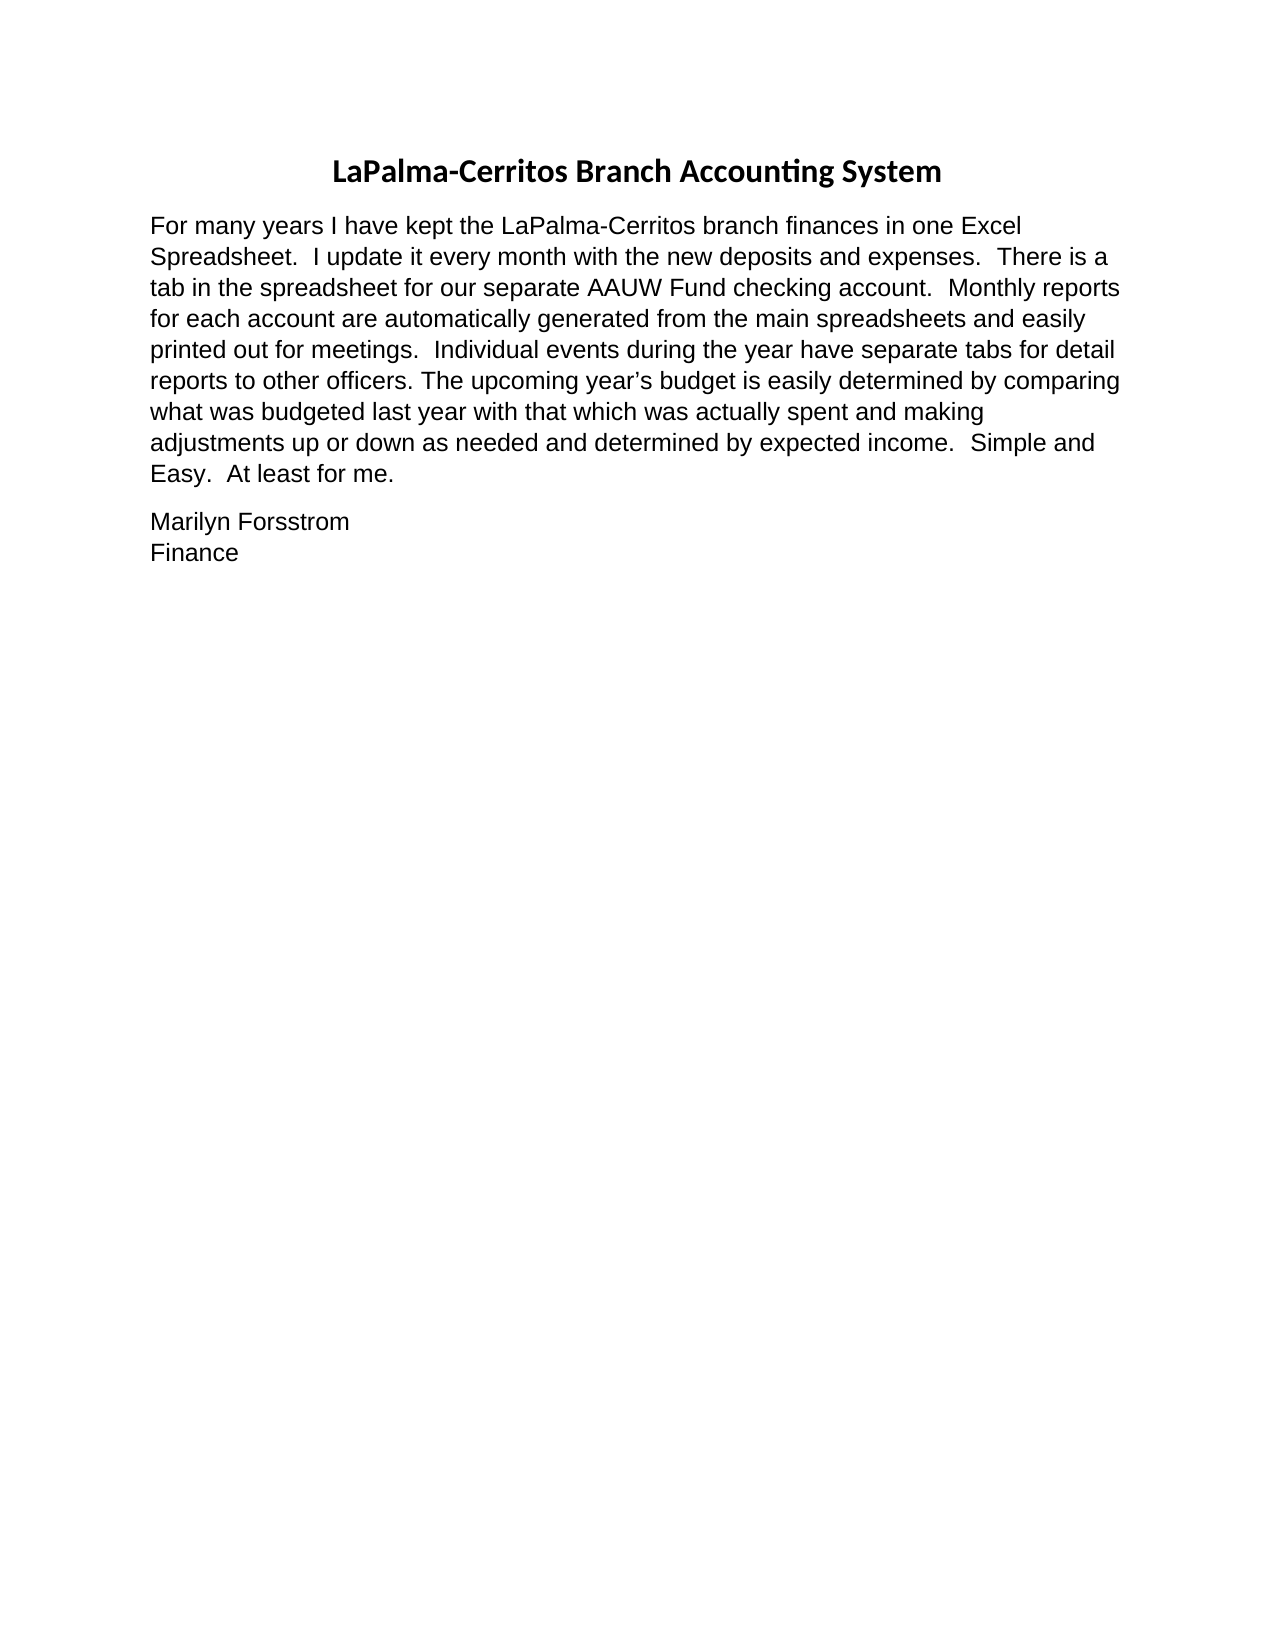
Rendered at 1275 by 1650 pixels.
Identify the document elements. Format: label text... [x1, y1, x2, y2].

text LaPalma-Cerritos Branch Accounting System [150, 150, 1125, 191]
text Marilyn Forsstrom Finance [150, 507, 1125, 566]
text For many years I have kept the LaPalma-Cerritos branch finances in one Excel Spreadsheet. I update it every month with the new deposits and expenses. There is a tab in the spreadsheet for our separate AAUW Fund checking account. Monthly reports for each account are automatically generated from the main spreadsheets and easily printed out for meetings. Individual events during the year have separate tabs for detail reports to other officers. The upcoming year’s budget is easily determined by comparing what was budgeted last year with that which was actually spent and making adjustments up or down as needed and determined by expected income. Simple and Easy. At least for me. [150, 211, 1125, 488]
